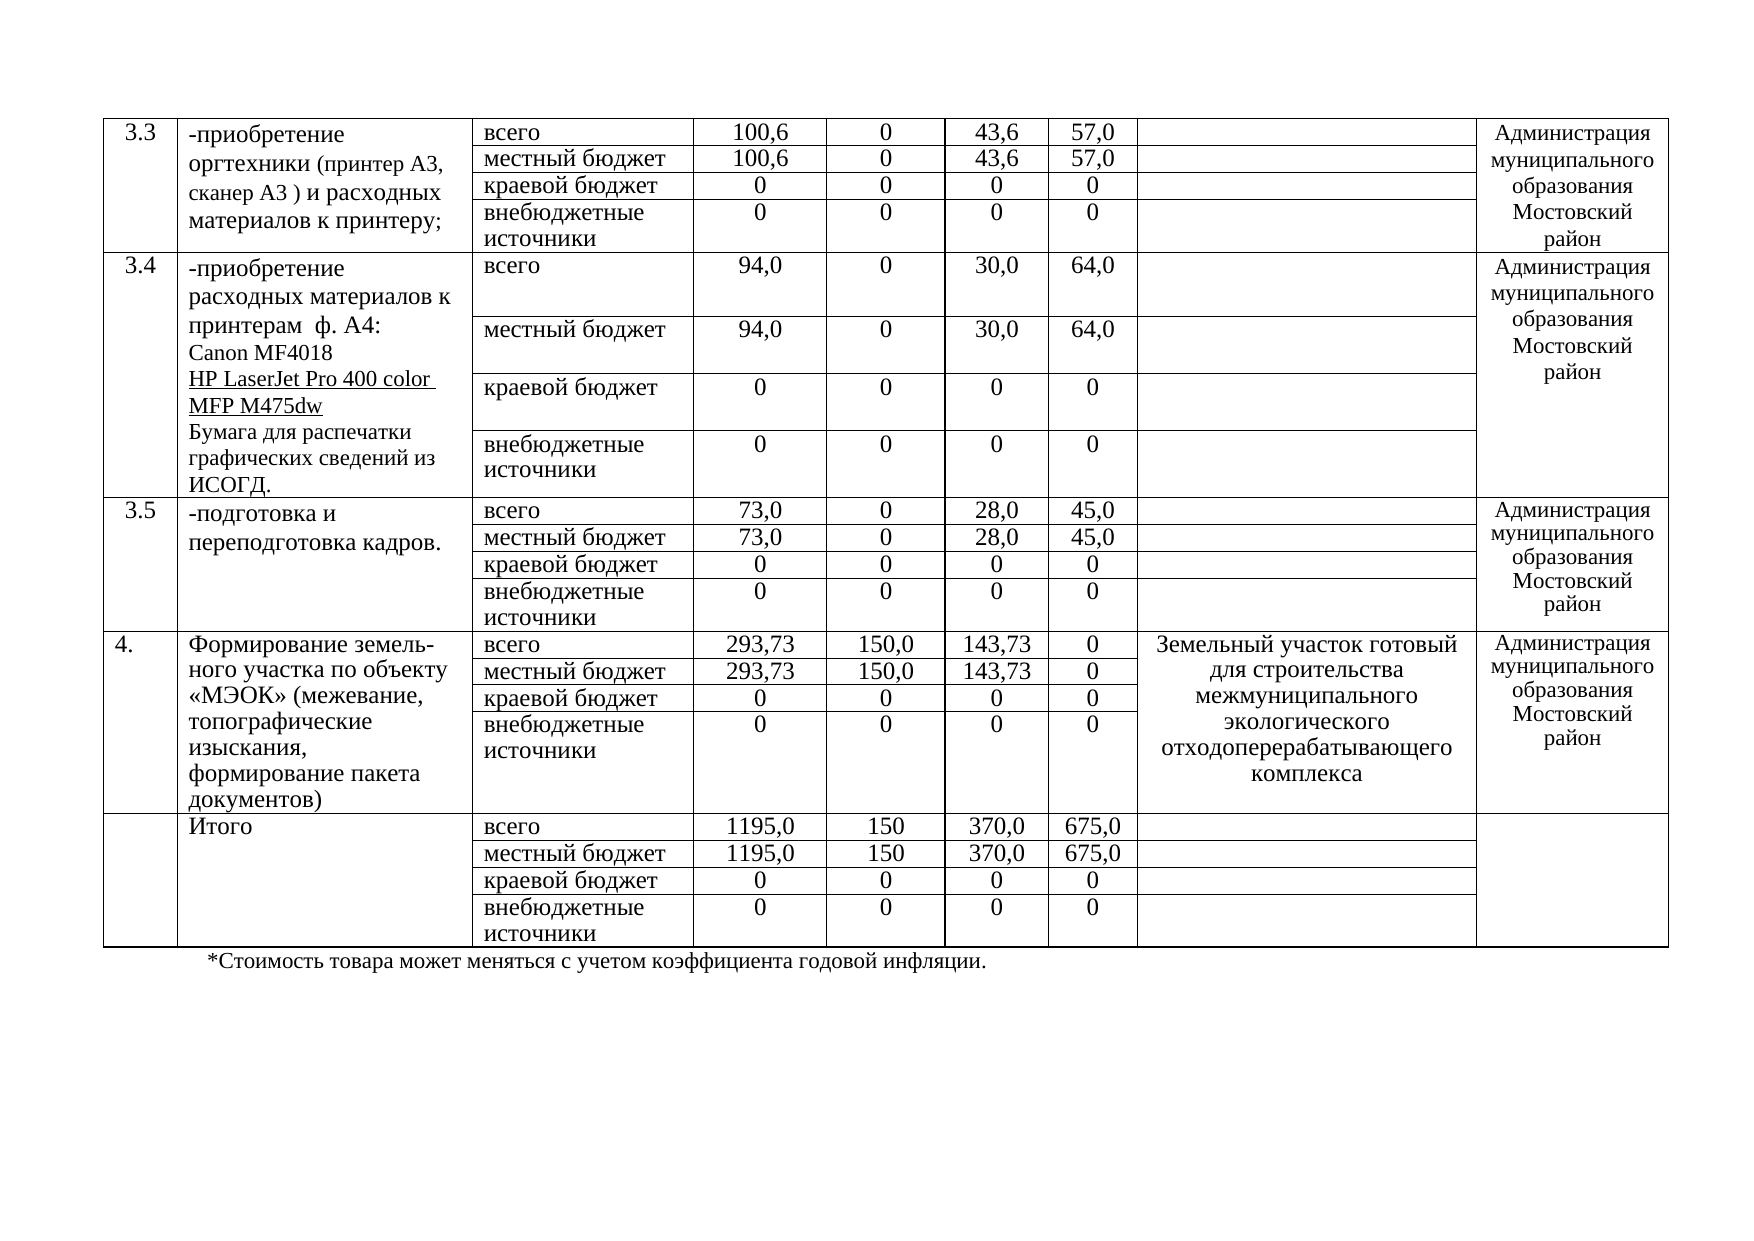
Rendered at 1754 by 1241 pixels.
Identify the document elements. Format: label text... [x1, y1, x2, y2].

table_cell 0 [694, 685, 826, 711]
table_cell Земельный участок готовый для строительства межмуниципального экологического отходоперерабатывающего комплекса [1138, 632, 1476, 813]
table_header 57,0 [1049, 119, 1137, 145]
table_cell 0 [1049, 552, 1137, 578]
text *Стоимость товара может меняться с учетом коэффициента годовой инфляции. [207, 948, 1636, 974]
table_cell местный бюджет [473, 317, 693, 373]
table_cell [1138, 253, 1476, 316]
table_cell [104, 814, 177, 946]
table_cell внебюджетные источники [473, 579, 693, 631]
table_cell 64,0 [1049, 253, 1137, 316]
table_header 0 [827, 119, 944, 145]
table_cell 0 [946, 579, 1048, 631]
table_header [1138, 119, 1476, 145]
table_cell 143,73 [946, 632, 1048, 657]
table_cell 675,0 [1049, 841, 1137, 867]
table_cell местный бюджет [473, 841, 693, 867]
table_header 100,6 [694, 119, 826, 145]
table_cell 370,0 [946, 814, 1048, 840]
table_cell 0 [827, 317, 944, 373]
table_cell 73,0 [694, 525, 826, 551]
table_cell всего [473, 814, 693, 840]
table_cell Итого [178, 814, 472, 946]
table_cell Формирование земель-ного участка по объекту «МЭОК» (межевание, топографические изыскания, формирование пакета документов) [178, 632, 472, 813]
table_cell 0 [946, 685, 1048, 711]
table_cell 0 [827, 552, 944, 578]
table_cell 293,73 [694, 659, 826, 684]
table_cell 45,0 [1049, 525, 1137, 551]
table_cell 143,73 [946, 659, 1048, 684]
table_cell 0 [1049, 895, 1137, 946]
table_cell 0 [946, 173, 1048, 199]
table_cell 0 [1049, 431, 1137, 497]
table_cell внебюджетные источники [473, 200, 693, 252]
table_cell [1138, 895, 1476, 946]
table_cell 0 [827, 146, 944, 172]
table_cell внебюджетные источники [473, 431, 693, 497]
table_cell 0 [946, 895, 1048, 946]
table_cell 28,0 [946, 498, 1048, 524]
table_cell 150 [827, 814, 944, 840]
table_cell [1138, 173, 1476, 199]
table_cell 0 [694, 579, 826, 631]
table_cell 0 [827, 173, 944, 199]
table_cell внебюджетные источники [473, 712, 693, 813]
table_cell [1138, 146, 1476, 172]
table_cell [1138, 374, 1476, 430]
table_cell 57,0 [1049, 146, 1137, 172]
table_cell 0 [946, 200, 1048, 252]
table_cell 3.5 [104, 498, 177, 631]
table_header Администрация муниципального образования Мостовский район [1477, 119, 1668, 252]
table_cell 0 [827, 579, 944, 631]
table_cell всего [473, 632, 693, 657]
table_cell 0 [827, 498, 944, 524]
table_cell местный бюджет [473, 146, 693, 172]
table_cell 150,0 [827, 659, 944, 684]
table_cell 0 [946, 374, 1048, 430]
table_cell 0 [827, 712, 944, 813]
table_cell 0 [1049, 200, 1137, 252]
table_cell [1138, 579, 1476, 631]
table_cell краевой бюджет [473, 685, 693, 711]
table_cell 0 [827, 525, 944, 551]
table_cell 150 [827, 841, 944, 867]
table_cell 0 [946, 431, 1048, 497]
table_header всего [473, 119, 693, 145]
table_cell 30,0 [946, 253, 1048, 316]
table_cell 0 [1049, 579, 1137, 631]
table_cell 0 [694, 712, 826, 813]
table_cell краевой бюджет [473, 552, 693, 578]
table_cell [1138, 841, 1476, 867]
table_cell 0 [694, 173, 826, 199]
table_cell [1138, 814, 1476, 840]
table_cell 0 [1049, 632, 1137, 657]
table_cell -приобретение расходных материалов к принтерам ф. А4: Canon MF4018 HP LaserJet Pro 400 color MFP M475dw Бумага для распечатки графических сведений из ИСОГД. [178, 253, 472, 497]
table_cell 675,0 [1049, 814, 1137, 840]
table_cell [1477, 814, 1668, 946]
table_cell краевой бюджет [473, 173, 693, 199]
table_cell 293,73 [694, 632, 826, 657]
table_cell -подготовка и переподготовка кадров. [178, 498, 472, 631]
table_cell 150,0 [827, 632, 944, 657]
table_cell 0 [1049, 868, 1137, 894]
table_cell [1138, 552, 1476, 578]
table_cell 0 [827, 685, 944, 711]
table_cell 1195,0 [694, 841, 826, 867]
table_cell [1138, 868, 1476, 894]
table_cell 0 [694, 374, 826, 430]
table_cell 0 [694, 868, 826, 894]
table_cell 0 [827, 253, 944, 316]
table_header 3.3 [104, 119, 177, 252]
table_cell 0 [827, 374, 944, 430]
table_cell 0 [946, 552, 1048, 578]
table_cell краевой бюджет [473, 868, 693, 894]
table_cell 0 [1049, 685, 1137, 711]
table_cell [1138, 525, 1476, 551]
table_cell 30,0 [946, 317, 1048, 373]
table_cell Администрация муниципального образования Мостовский район [1477, 632, 1668, 813]
table_cell Администрация муниципального образования Мостовский район [1477, 253, 1668, 497]
table_cell 73,0 [694, 498, 826, 524]
table_cell 94,0 [694, 317, 826, 373]
table_cell 4. [104, 632, 177, 813]
table_cell Администрация муниципального образования Мостовский район [1477, 498, 1668, 631]
table_cell 0 [694, 552, 826, 578]
table_cell 3.4 [104, 253, 177, 497]
table_cell всего [473, 253, 693, 316]
table_cell 0 [694, 895, 826, 946]
table_cell 28,0 [946, 525, 1048, 551]
table_cell 100,6 [694, 146, 826, 172]
table_cell 0 [694, 200, 826, 252]
table_cell 0 [946, 712, 1048, 813]
table_cell [1138, 200, 1476, 252]
table_cell 0 [1049, 173, 1137, 199]
table_cell 0 [1049, 374, 1137, 430]
table_cell 0 [946, 868, 1048, 894]
table_cell 0 [1049, 712, 1137, 813]
table_cell местный бюджет [473, 659, 693, 684]
table_cell всего [473, 498, 693, 524]
table_cell 64,0 [1049, 317, 1137, 373]
table_cell 1195,0 [694, 814, 826, 840]
table_header 43,6 [946, 119, 1048, 145]
table_cell 0 [827, 431, 944, 497]
table_cell краевой бюджет [473, 374, 693, 430]
table_cell 370,0 [946, 841, 1048, 867]
table_cell 0 [694, 431, 826, 497]
table_cell [1138, 498, 1476, 524]
table_cell [1138, 431, 1476, 497]
table_cell 45,0 [1049, 498, 1137, 524]
table_cell 0 [1049, 659, 1137, 684]
table_cell местный бюджет [473, 525, 693, 551]
table_cell 0 [827, 200, 944, 252]
table_cell 0 [827, 868, 944, 894]
table_cell 94,0 [694, 253, 826, 316]
table_cell 43,6 [946, 146, 1048, 172]
table_header -приобретение оргтехники (принтер А3, сканер А3 ) и расходных материалов к принтеру; [178, 119, 472, 252]
table_cell внебюджетные источники [473, 895, 693, 946]
table_cell 0 [827, 895, 944, 946]
table_cell [1138, 317, 1476, 373]
